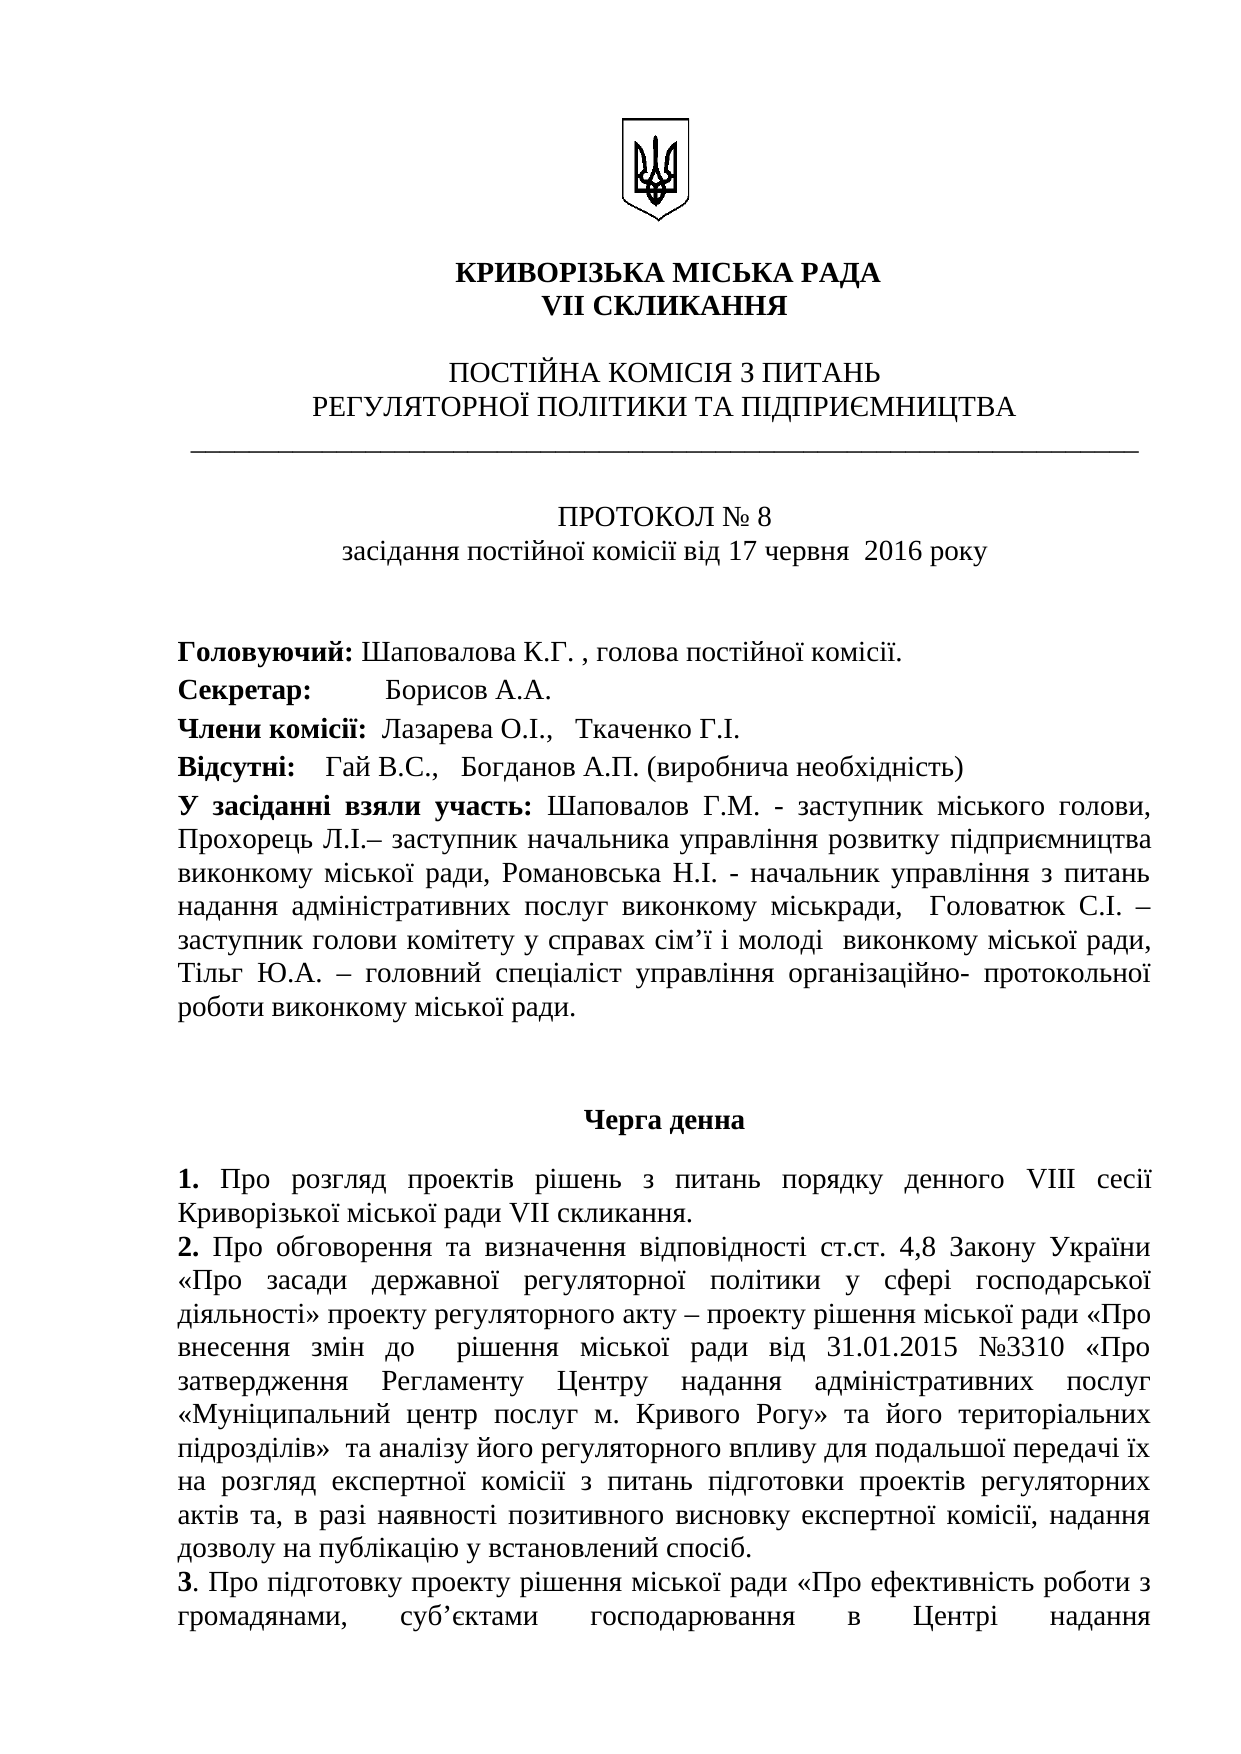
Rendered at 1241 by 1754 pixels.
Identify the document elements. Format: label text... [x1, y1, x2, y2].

text 1. Про розгляд проектів рішень з питань порядку денного VIII сесії Криворізької міської ради VII скликання. [177, 1162, 1152, 1229]
picture [622, 118, 690, 222]
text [177, 1564, 1152, 1631]
text _________________________________________________________________ [177, 422, 1152, 456]
text РЕГУЛЯТОРНОЇ ПОЛІТИКИ ТА ПІДПРИЄМНИЦТВА [177, 389, 1152, 422]
text засідання постійної комісії від 17 червня 2016 року [177, 533, 1152, 567]
text Черга денна [177, 1102, 1152, 1136]
subtitle КРИВОРІЗЬКА МІСЬКА РАДА [177, 255, 1152, 288]
text Головуючий: Шаповалова К.Г. , голова постійної комісії. [177, 634, 1152, 667]
text Секретар: Борисов А.А. [177, 672, 1152, 706]
text ПРОТОКОЛ № 8 [177, 499, 1152, 533]
text 2. Про обговорення та визначення відповідності ст.ст. 4,8 Закону України «Про засади державної регуляторної політики у сфері господарської діяльності» проекту регуляторного акту – проекту рішення міської ради «Про внесення змін до рішення міської ради від 31.01.2015 №3310 «Про затвердження Регламенту Центру надання адміністративних послуг «Муніципальний центр послуг м. Кривого Рогу» та його територіальних підрозділів» та аналізу його регуляторного впливу для подальшої передачі їх на розгляд експертної комісії з питань підготовки проектів регуляторних актів та, в разі наявності позитивного висновку експертної комісії, надання дозволу на публікацію у встановлений спосіб. [177, 1229, 1152, 1564]
text Відсутні: Гай В.С., Богданов А.П. (виробнича необхідність) [177, 749, 1152, 783]
text ПОСТІЙНА КОМІСІЯ З ПИТАНЬ [177, 355, 1152, 389]
text VII СКЛИКАННЯ [177, 288, 1152, 322]
text Члени комісії: Лазарева О.І., Ткаченко Г.І. [177, 711, 1152, 744]
text У засіданні взяли участь: Шаповалов Г.М. - заступник міського голови, Прохорець Л.І.– заступник начальника управління розвитку підприємництва виконкому міської ради, Романовська Н.І. - начальник управління з питань надання адміністративних послуг виконкому міськради, Головатюк С.І. – заступник голови комітету у справах сім’ї і молоді виконкому міської ради, Тільг Ю.А. – головний спеціаліст управління організаційно- протокольної роботи виконкому міської ради. [177, 788, 1152, 1023]
